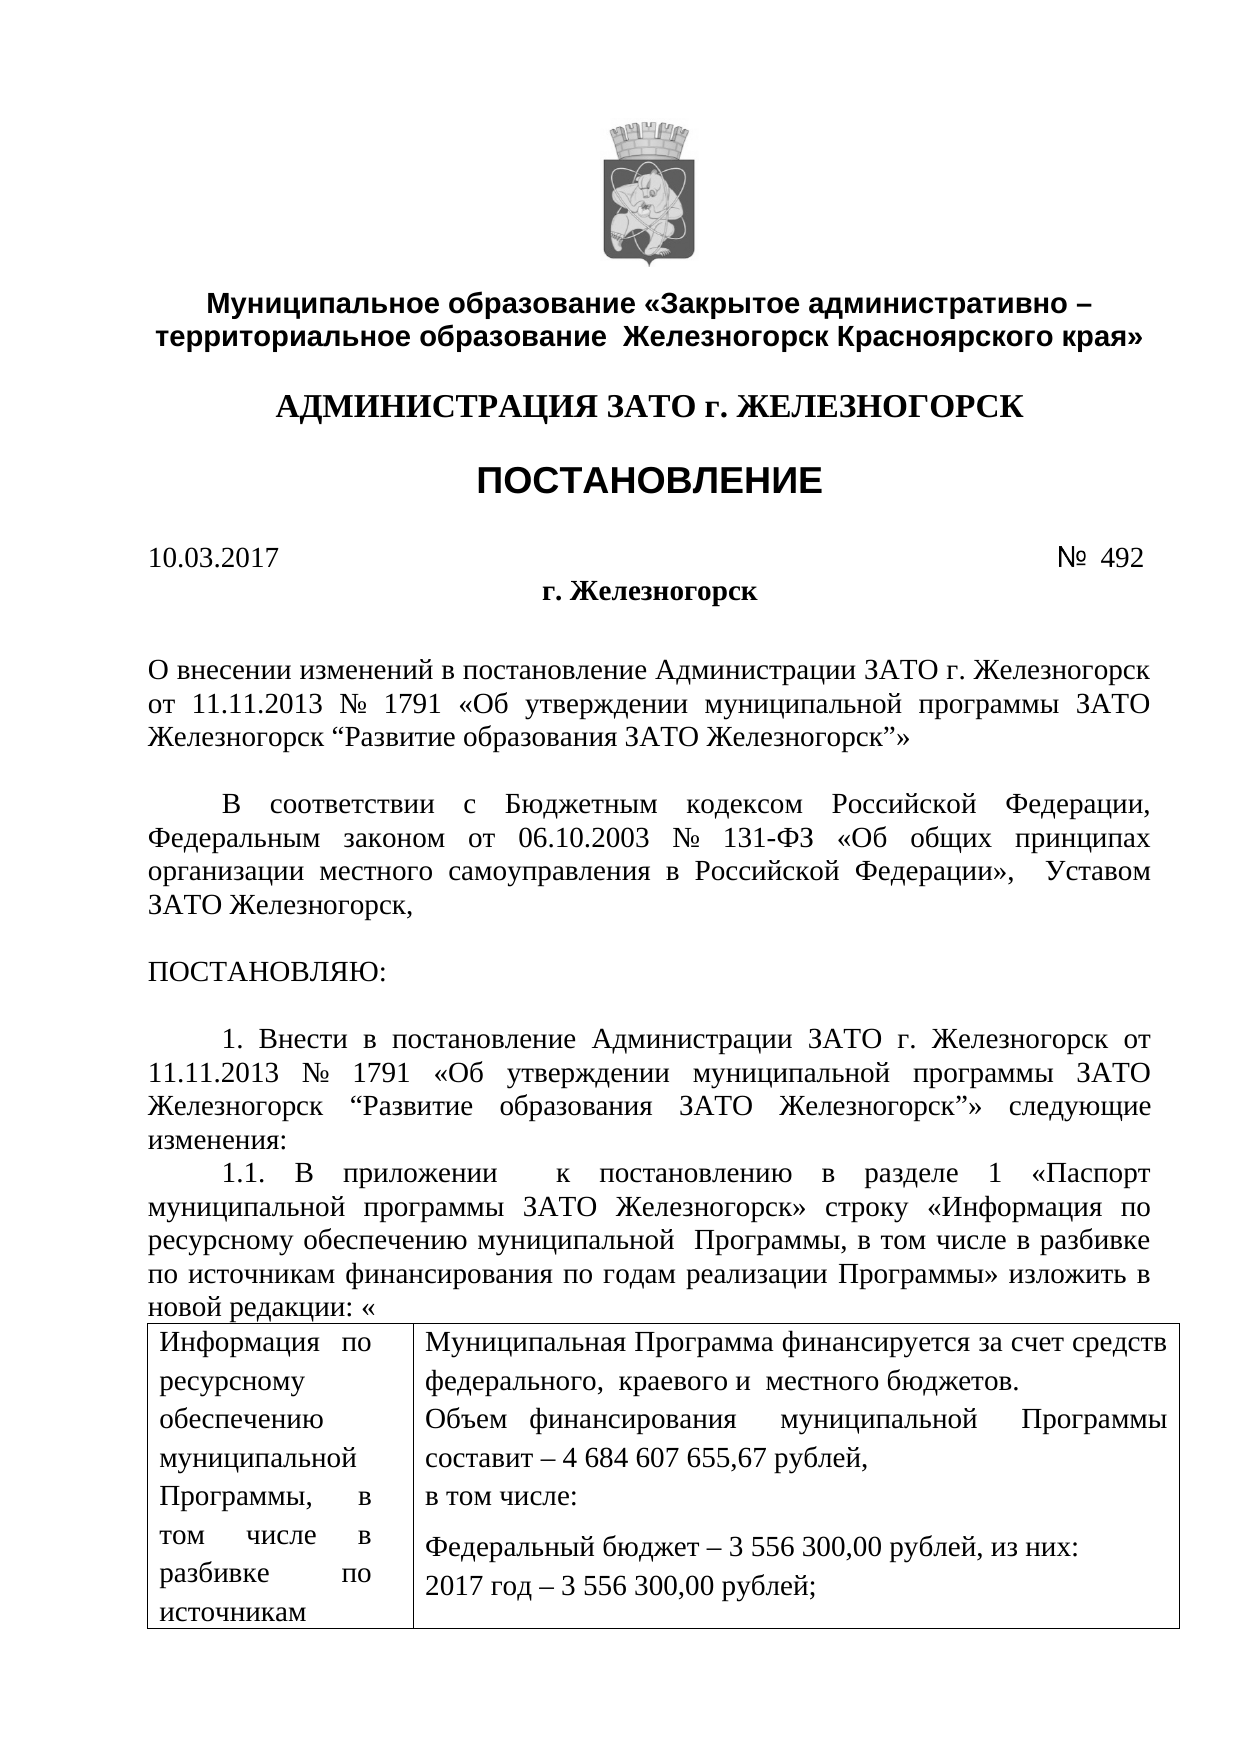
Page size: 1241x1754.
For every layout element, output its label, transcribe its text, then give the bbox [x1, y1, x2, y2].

text 10.03.2017 492 [148, 540, 1152, 573]
text 1.1. В приложении к постановлению в разделе 1 «Паспорт муниципальной программы ЗАТО Железногорск» строку «Информация по ресурсному обеспечению муниципальной Программы, в том числе в разбивке по источникам финансирования по годам реализации Программы» изложить в новой редакции: « [148, 1155, 1152, 1323]
subtitle АДМИНИСТРАЦИЯ ЗАТО г. ЖЕЛЕЗНОГОРСК [148, 386, 1152, 425]
table_header Информация по ресурсному обеспечению муниципальной Программы, в том числе в разбивке по источникам финансирования по годам реализации Программы [148, 1324, 383, 1627]
text 1. Внести в постановление Администрации ЗАТО г. Железногорск от 11.11.2013 № 1791 «Об утверждении муниципальной программы ЗАТО Железногорск “Развитие образования ЗАТО Железногорск”» следующие изменения: [148, 1021, 1152, 1155]
table_header [383, 1324, 413, 1627]
text О внесении изменений в постановление Администрации ЗАТО г. Железногорск от 11.11.2013 № 1791 «Об утверждении муниципальной программы ЗАТО Железногорск “Развитие образования ЗАТО Железногорск”» [148, 652, 1152, 753]
text ПОСТАНОВЛЯЮ: [148, 954, 1152, 988]
text ПОСТАНОВЛЕНИЕ [148, 458, 1152, 501]
text В соответствии с Бюджетным кодексом Российской Федерации, Федеральным законом от 06.10.2003 № 131-ФЗ «Об общих принципах организации местного самоуправления в Российской Федерации», Уставом ЗАТО Железногорск, [148, 786, 1152, 921]
text г. Железногорск [148, 573, 1152, 607]
text Муниципальное образование «Закрытое административно – территориальное образование Железногорск Красноярского края» [148, 286, 1152, 353]
